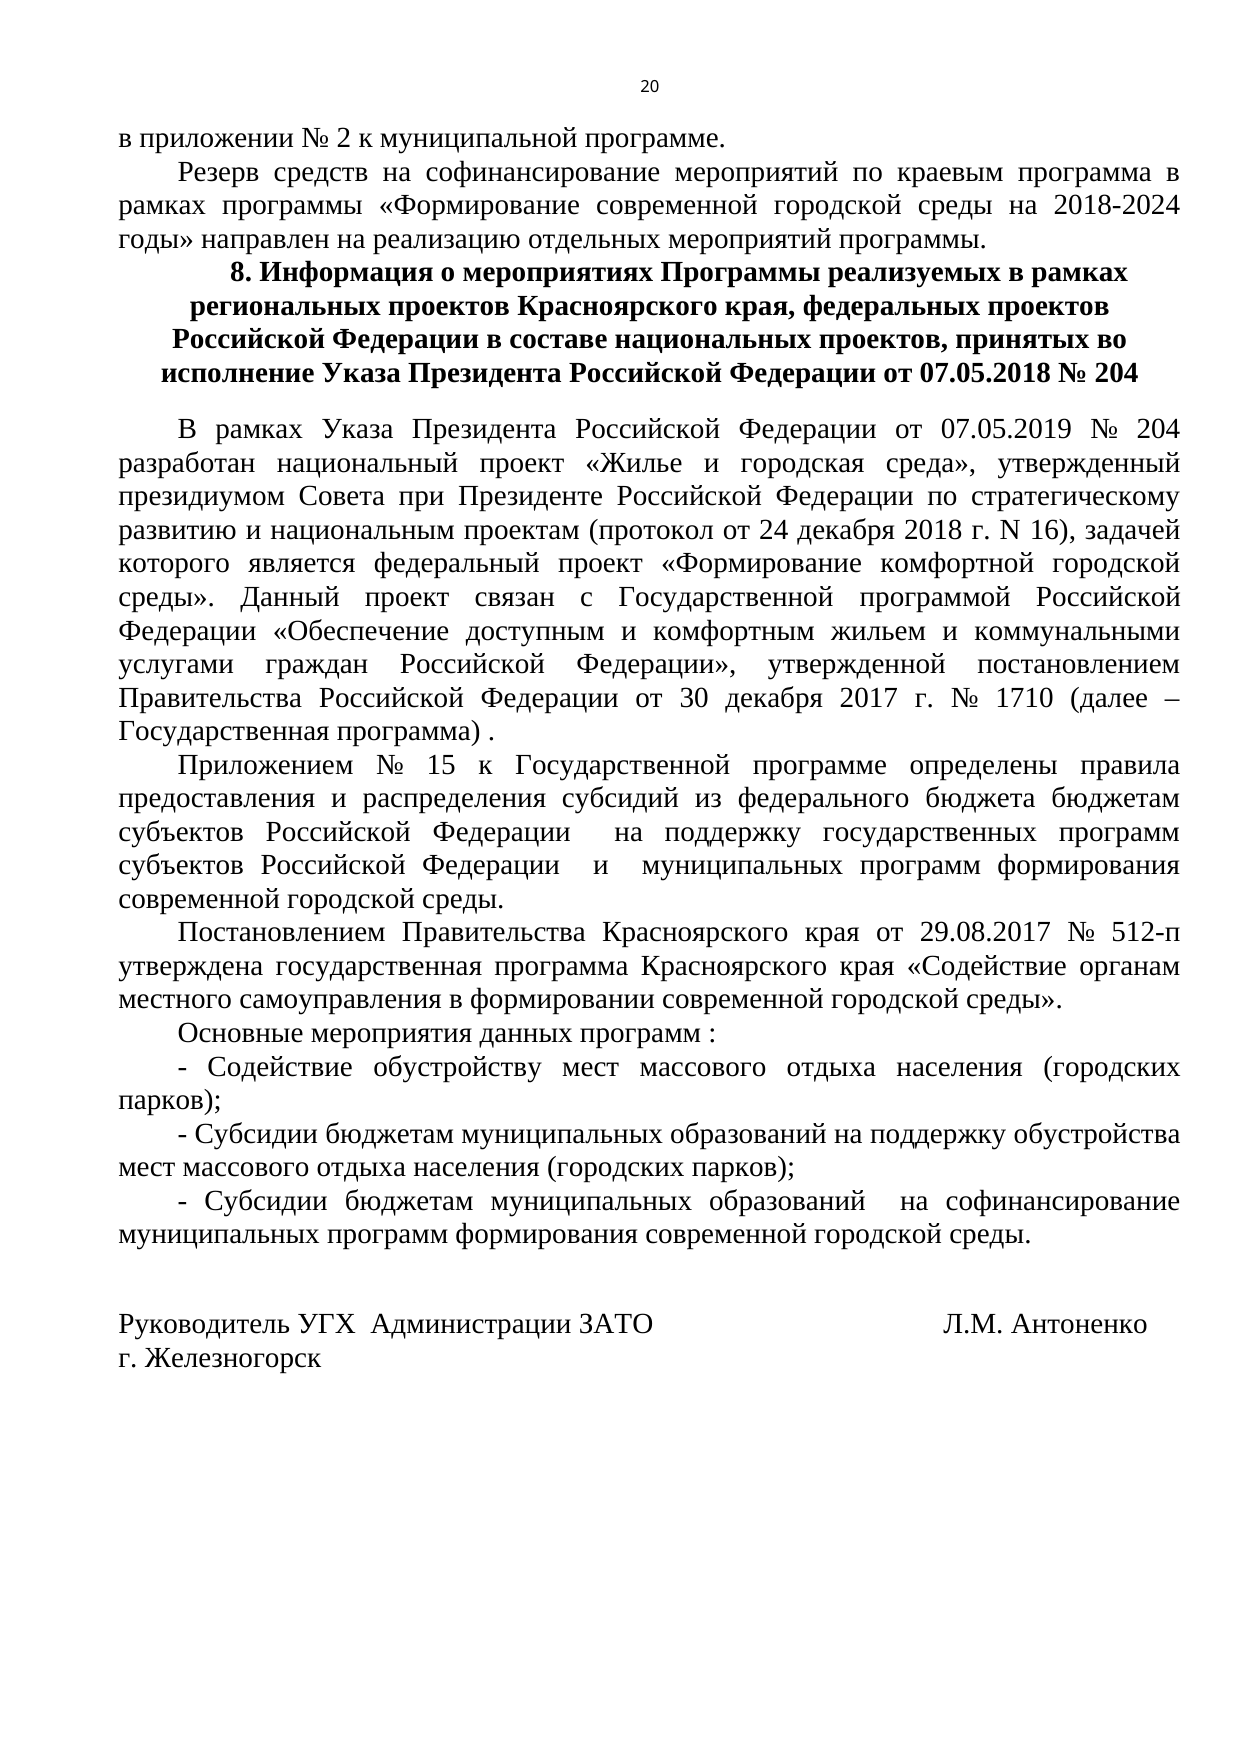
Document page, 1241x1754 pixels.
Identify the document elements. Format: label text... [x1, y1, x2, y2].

text Основные мероприятия данных программ : [118, 1015, 1181, 1049]
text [118, 120, 1181, 154]
text - Содействие обустройству мест массового отдыха населения (городских парков); [118, 1049, 1181, 1116]
text Руководитель УГХ Администрации ЗАТО Л.М. Антоненко [118, 1306, 1181, 1340]
text Резерв средств на софинансирование мероприятий по краевым программа в рамках программы «Формирование современной городской среды на 2018-2024 годы» направлен на реализацию отдельных мероприятий программы. [118, 154, 1181, 254]
text Приложением № 15 к Государственной программе определены правила предоставления и распределения субсидий из федерального бюджета бюджетам субъектов Российской Федерации на поддержку государственных программ субъектов Российской Федерации и муниципальных программ формирования современной городской среды. [118, 747, 1181, 914]
subtitle 8. Информация о мероприятиях Программы реализуемых в рамках региональных проектов Красноярского края, федеральных проектов Российской Федерации в составе национальных проектов, принятых во исполнение Указа Президента Российской Федерации от 07.05.2018 № 204 [118, 254, 1181, 389]
text - Субсидии бюджетам муниципальных образований на поддержку обустройства мест массового отдыха населения (городских парков); [118, 1116, 1181, 1183]
text г. Железногорск [118, 1340, 1181, 1373]
text - Субсидии бюджетам муниципальных образований на софинансирование муниципальных программ формирования современной городской среды. [118, 1183, 1181, 1250]
text Постановлением Правительства Красноярского края от 29.08.2017 № 512-п утверждена государственная программа Красноярского края «Содействие органам местного самоуправления в формировании современной городской среды». [118, 914, 1181, 1015]
text В рамках Указа Президента Российской Федерации от 07.05.2019 № 204 разработан национальный проект «Жилье и городская среда», утвержденный президиумом Совета при Президенте Российской Федерации по стратегическому развитию и национальным проектам (протокол от 24 декабря 2018 г. N 16), задачей которого является федеральный проект «Формирование комфортной городской среды». Данный проект связан с Государственной программой Российской Федерации «Обеспечение доступным и комфортным жильем и коммунальными услугами граждан Российской Федерации», утвержденной постановлением Правительства Российской Федерации от 30 декабря 2017 г. № 1710 (далее – Государственная программа) . [118, 411, 1181, 747]
